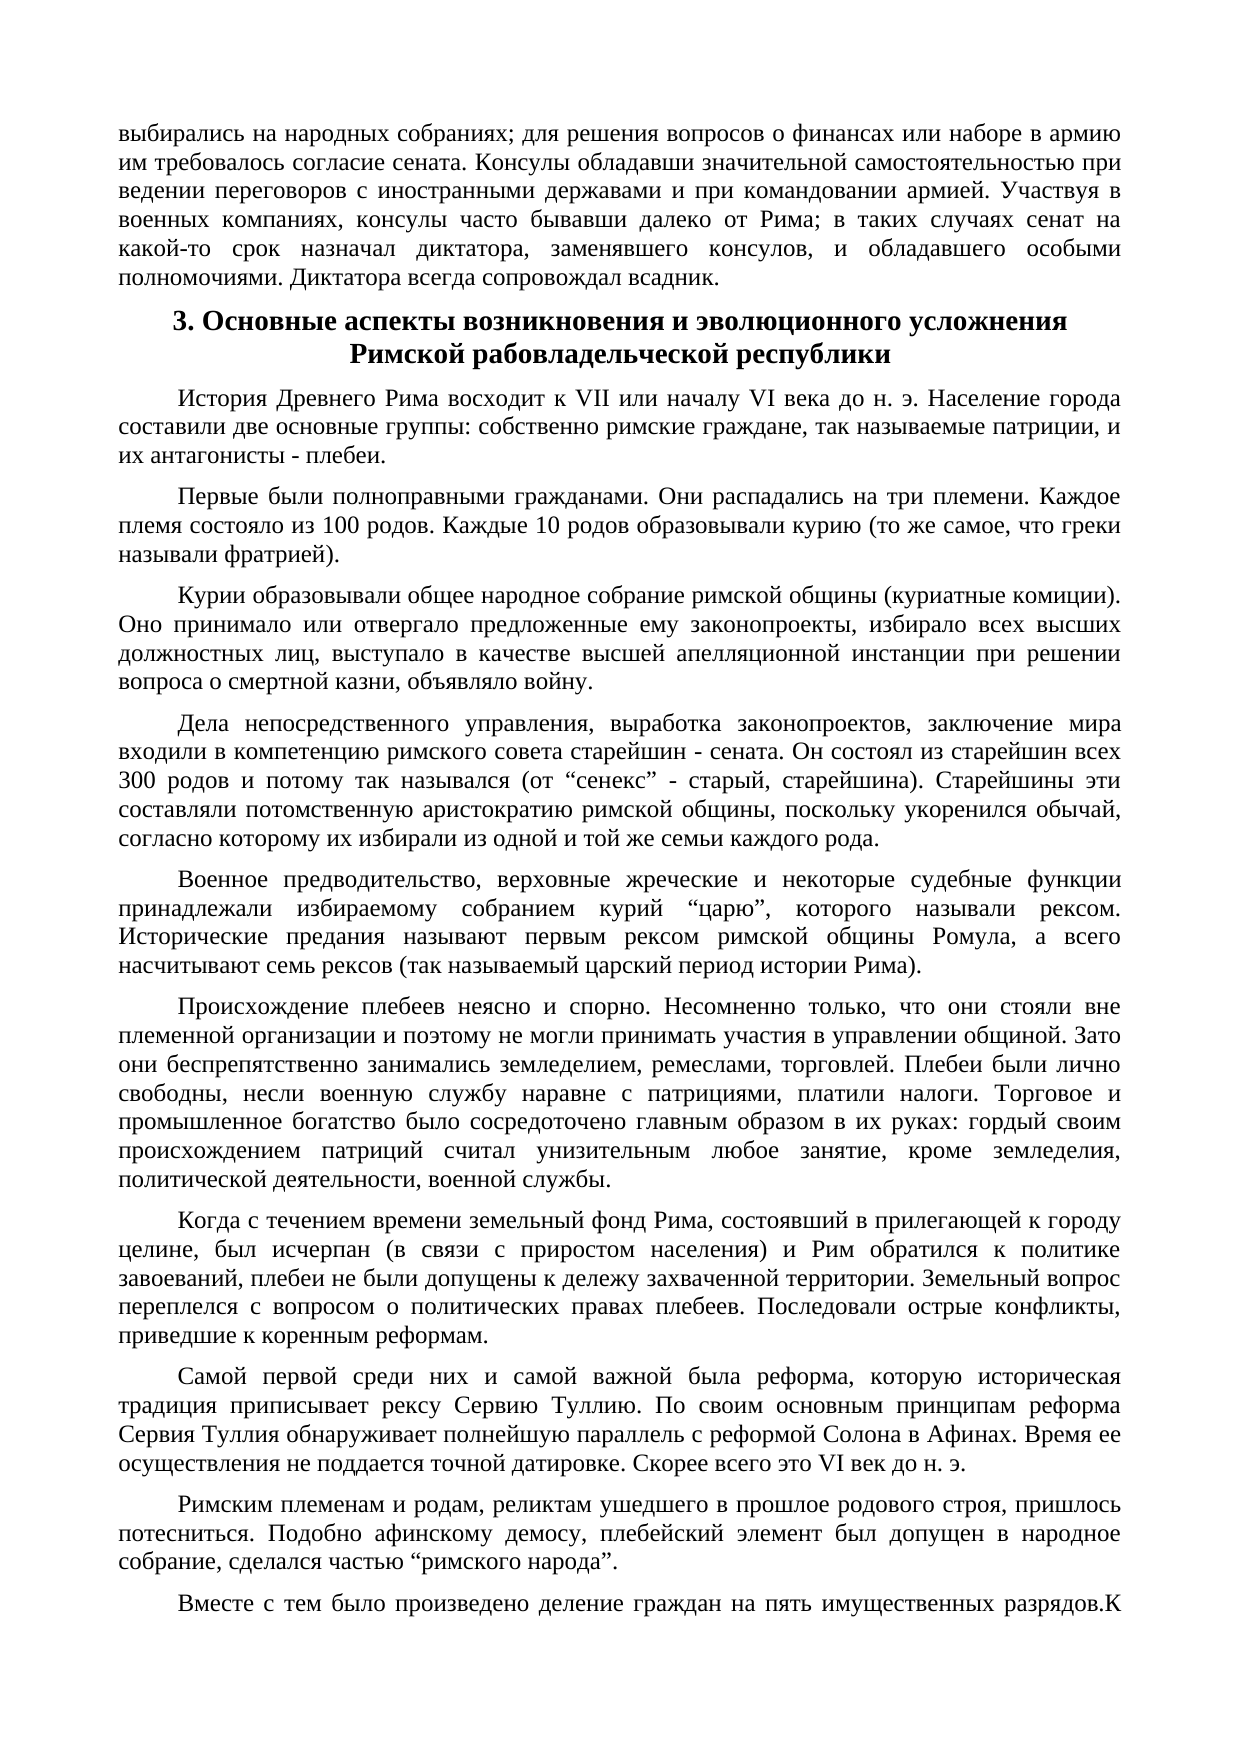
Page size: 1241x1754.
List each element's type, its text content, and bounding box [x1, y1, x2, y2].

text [118, 1588, 1122, 1616]
text Курии образовывали общее народное собрание римской общины (куриатные комиции). Оно принимало или отвергало предложенные ему законопроекты, избирало всех высших должностных лиц, выступало в качестве высшей апелляционной инстанции при решении вопроса о смертной казни, объявляло войну. [118, 580, 1122, 695]
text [118, 118, 1122, 291]
text Самой первой среди них и самой важной была реформа, которую историческая традиция приписывает рексу Сервию Туллию. По своим основным принципам реформа Сервия Туллия обнаруживает полнейшую параллель с реформой Солона в Афинах. Время ее осуществления не поддается точной датировке. Скорее всего это VI век до н. э. [118, 1361, 1122, 1476]
text Происхождение плебеев неясно и спорно. Несомненно только, что они стояли вне племенной организации и поэтому не могли принимать участия в управлении общиной. Зато они беспрепятственно занимались земледелием, ремеслами, торговлей. Плебеи были лично свободны, несли военную службу наравне с патрициями, платили налоги. Торговое и промышленное богатство было сосредоточено главным образом в их руках: гордый своим происхождением патриций считал унизительным любое занятие, кроме земледелия, политической деятельности, военной службы. [118, 991, 1122, 1193]
text 3. Основные аспекты возникновения и эволюционного усложнения Римской рабовладельческой республики [118, 303, 1122, 370]
text Военное предводительство, верховные жреческие и некоторые судебные функции принадлежали избираемому собранием курий “царю”, которого называли рексом. Исторические предания называют первым рексом римской общины Ромула, а всего насчитывают семь рексов (так называемый царский период истории Рима). [118, 864, 1122, 979]
text Первые были полноправными гражданами. Они распадались на три племени. Каждое племя состояло из 100 родов. Каждые 10 родов образовывали курию (то же самое, что греки называли фратрией). [118, 481, 1122, 568]
text Римским племенам и родам, реликтам ушедшего в прошлое родового строя, пришлось потесниться. Подобно афинскому демосу, плебейский элемент был допущен в народное собрание, сделался частью “римского народа”. [118, 1489, 1122, 1575]
text Дела непосредственного управления, выработка законопроектов, заключение мира входили в компетенцию римского совета старейшин - сената. Он состоял из старейшин всех 300 родов и потому так назывался (от “сенекс” - старый, старейшина). Старейшины эти составляли потомственную аристократию римской общины, поскольку укоренился обычай, согласно которому их избирали из одной и той же семьи каждого рода. [118, 708, 1122, 851]
text История Древнего Рима восходит к VII или началу VI века до н. э. Население города составили две основные группы: собственно римские граждане, так называемые патриции, и их антагонисты - плебеи. [118, 383, 1122, 469]
text Когда с течением времени земельный фонд Рима, состоявший в прилегающей к городу целине, был исчерпан (в связи с приростом населения) и Рим обратился к политике завоеваний, плебеи не были допущены к дележу захваченной территории. Земельный вопрос переплелся с вопросом о политических правах плебеев. Последовали острые конфликты, приведшие к коренным реформам. [118, 1205, 1122, 1349]
